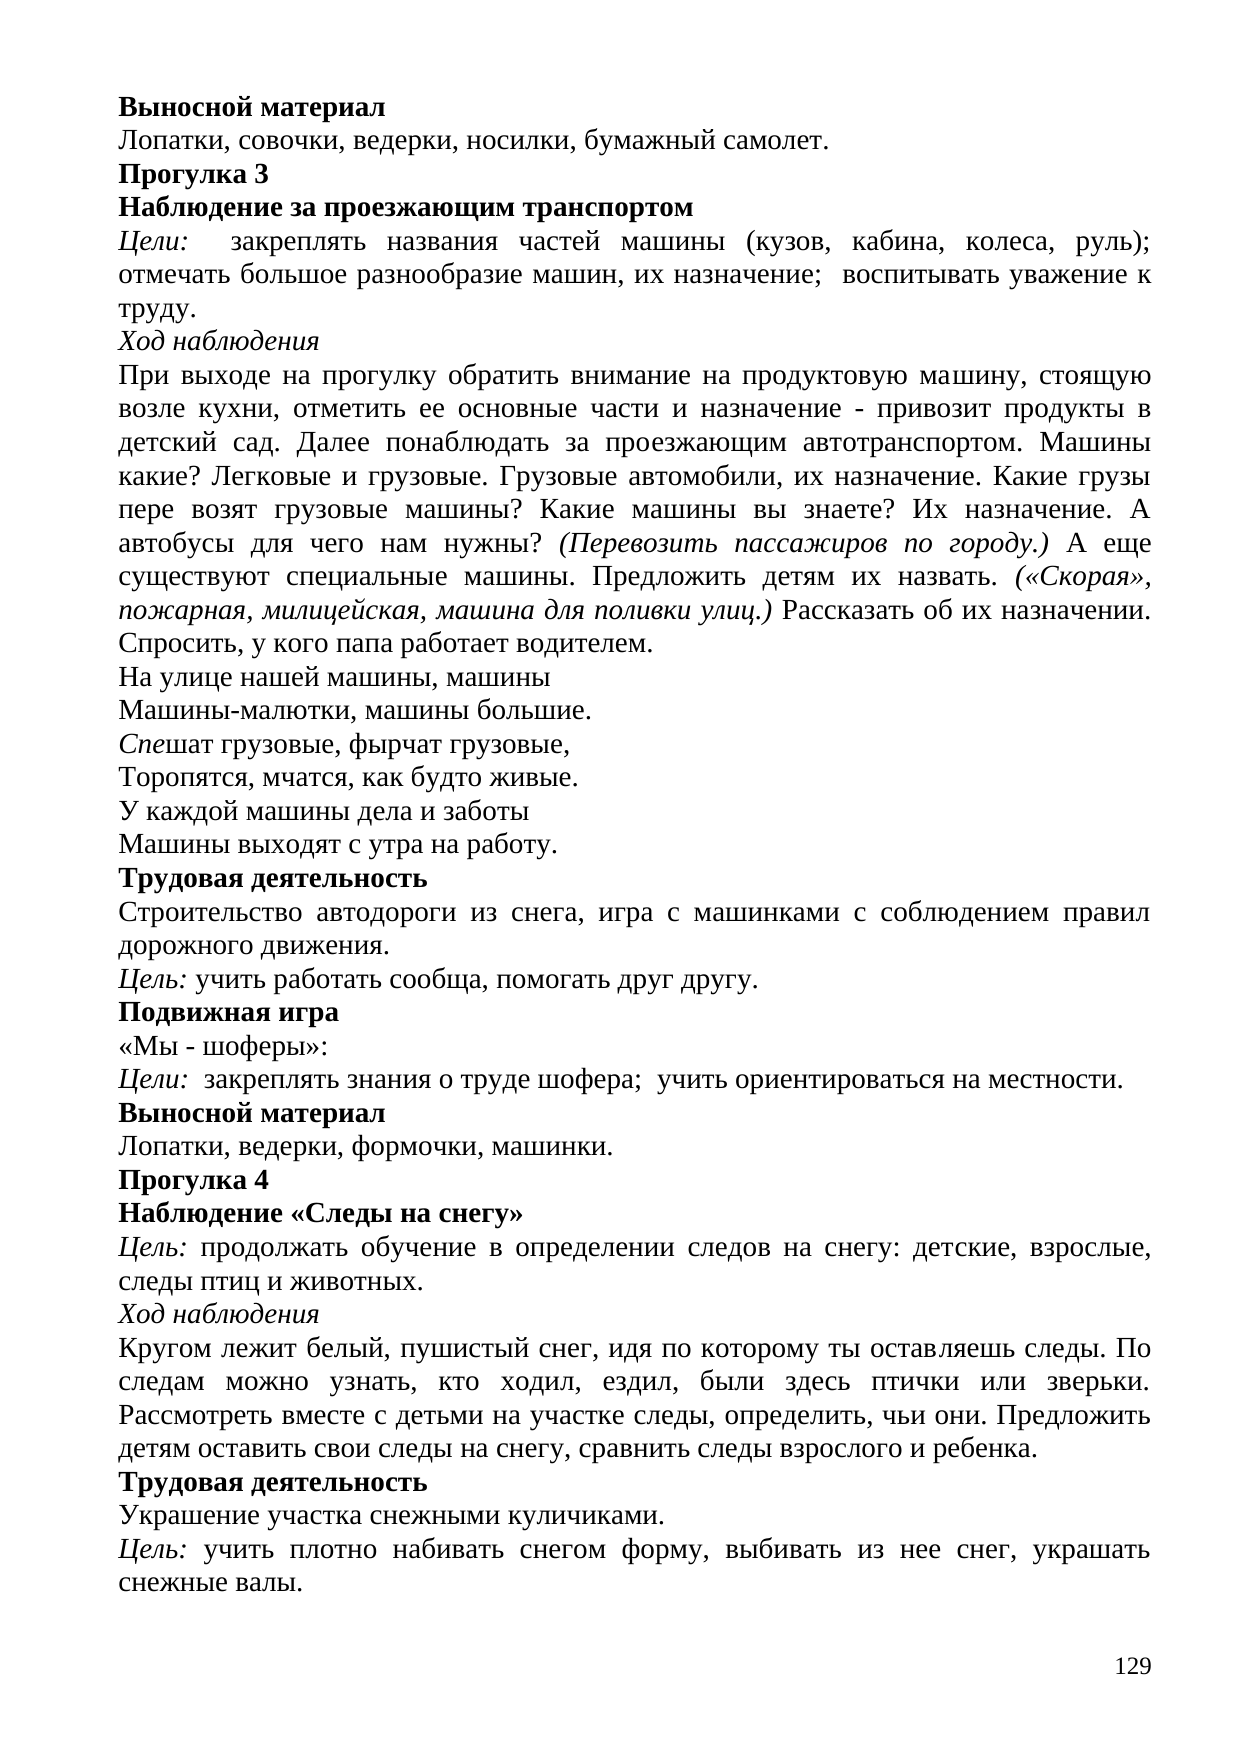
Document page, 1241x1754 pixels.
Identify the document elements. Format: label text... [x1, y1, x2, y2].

text Наблюдение «Следы на снегу» [118, 1196, 1152, 1229]
text Лопатки, совочки, ведерки, носилки, бумажный самолет. [118, 122, 1152, 156]
text Машины-малютки, машины большие. [118, 692, 1152, 726]
text Трудовая деятельность [118, 860, 1152, 894]
text Ход наблюдения [118, 1296, 1152, 1330]
text Подвижная игра [118, 994, 1152, 1028]
text При выходе на прогулку обратить внимание на продуктовую машину, стоящую возле кухни, отметить ее основные части и назначение - привозит продукты в детский сад. Далее понаблюдать за проезжающим автотранспортом. Машины какие? Легковые и грузовые. Грузовые автомобили, их назначение. Какие грузы пере возят грузовые машины? Какие машины вы знаете? Их назначение. А автобусы для чего нам нужны? (Перевозить пассажиров по городу.) А еще существуют специальные машины. Предложить детям их назвать. («Скорая», пожарная, милицейская, машина для поливки улиц.) Рассказать об их назначении. Спросить, у кого папа работает водителем. [118, 357, 1152, 659]
text Строительство автодороги из снега, игра с машинками с соблюдением правил дорожного движения. [118, 894, 1152, 961]
text Цель: учить плотно набивать снегом форму, выбивать из нее снег, украшать снежные валы. [118, 1531, 1152, 1598]
text Цели: закреплять названия частей машины (кузов, кабина, колеса, руль); отмечать большое разнообразие машин, их назначение; воспитывать уважение к труду. [118, 223, 1152, 323]
text Цель: учить работать сообща, помогать друг другу. [118, 961, 1152, 994]
text Выносной материал [118, 1095, 1152, 1128]
text Наблюдение за проезжающим транспортом [118, 189, 1152, 223]
text «Мы - шоферы»: [118, 1028, 1152, 1061]
text Выносной материал [118, 89, 1152, 122]
text Цель: продолжать обучение в определении следов на снегу: детские, взрослые, следы птиц и животных. [118, 1229, 1152, 1296]
text Торопятся, мчатся, как будто живые. [118, 759, 1152, 793]
text Прогулка 3 [118, 156, 1152, 189]
text Спешат грузовые, фырчат грузовые, [118, 726, 1152, 759]
text Украшение участка снежными куличиками. [118, 1497, 1152, 1531]
text У каждой машины дела и заботы [118, 793, 1152, 827]
text Машины выходят с утра на работу. [118, 827, 1152, 860]
text Прогулка 4 [118, 1162, 1152, 1196]
text Трудовая деятельность [118, 1464, 1152, 1497]
text Цели: закреплять знания о труде шофера; учить ориентироваться на местности. [118, 1061, 1152, 1095]
text На улице нашей машины, машины [118, 659, 1152, 692]
text Лопатки, ведерки, формочки, машинки. [118, 1128, 1152, 1162]
text Кругом лежит белый, пушистый снег, идя по которому ты оставляешь следы. По следам можно узнать, кто ходил, ездил, были здесь птички или зверьки. Рассмотреть вместе с детьми на участке следы, определить, чьи они. Предложить детям оставить свои следы на снегу, сравнить следы взрослого и ребенка. [118, 1330, 1152, 1464]
text Ход наблюдения [118, 323, 1152, 357]
